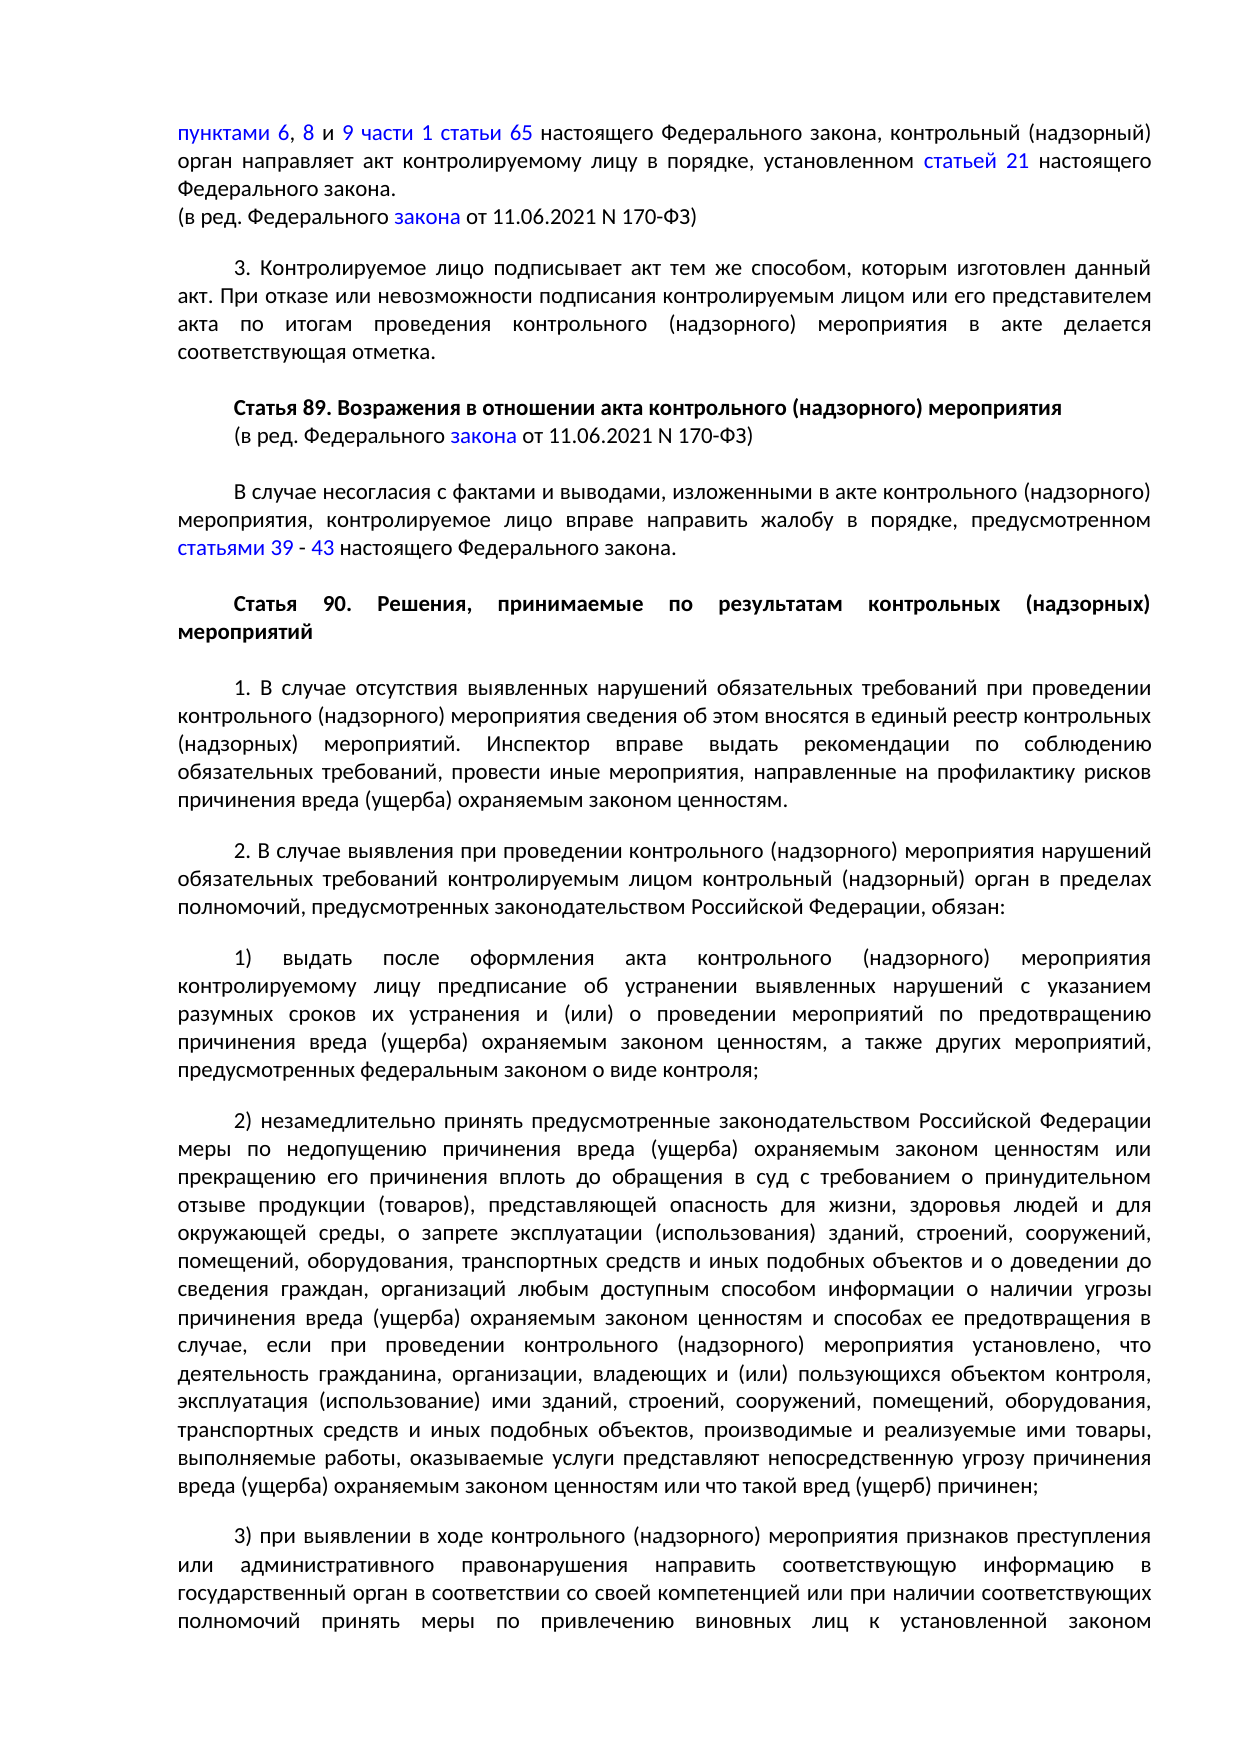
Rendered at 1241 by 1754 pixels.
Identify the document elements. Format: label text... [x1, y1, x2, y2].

text В случае несогласия с фактами и выводами, изложенными в акте контрольного (надзорного) мероприятия, контролируемое лицо вправе направить жалобу в порядке, предусмотренном статьями 39 - 43 настоящего Федерального закона. [177, 477, 1152, 561]
text 1) выдать после оформления акта контрольного (надзорного) мероприятия контролируемому лицу предписание об устранении выявленных нарушений с указанием разумных сроков их устранения и (или) о проведении мероприятий по предотвращению причинения вреда (ущерба) охраняемым законом ценностям, а также других мероприятий, предусмотренных федеральным законом о виде контроля; [177, 943, 1152, 1083]
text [177, 1522, 1152, 1634]
text 1. В случае отсутствия выявленных нарушений обязательных требований при проведении контрольного (надзорного) мероприятия сведения об этом вносятся в единый реестр контрольных (надзорных) мероприятий. Инспектор вправе выдать рекомендации по соблюдению обязательных требований, провести иные мероприятия, направленные на профилактику рисков причинения вреда (ущерба) охраняемым законом ценностям. [177, 673, 1152, 813]
text (в ред. Федерального закона от 11.06.2021 N 170-ФЗ) [177, 202, 1152, 230]
title Статья 89. Возражения в отношении акта контрольного (надзорного) мероприятия [177, 393, 1152, 421]
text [177, 118, 1152, 202]
text 3. Контролируемое лицо подписывает акт тем же способом, которым изготовлен данный акт. При отказе или невозможности подписания контролируемым лицом или его представителем акта по итогам проведения контрольного (надзорного) мероприятия в акте делается соответствующая отметка. [177, 253, 1152, 365]
text 2. В случае выявления при проведении контрольного (надзорного) мероприятия нарушений обязательных требований контролируемым лицом контрольный (надзорный) орган в пределах полномочий, предусмотренных законодательством Российской Федерации, обязан: [177, 836, 1152, 921]
title Статья 90. Решения, принимаемые по результатам контрольных (надзорных) мероприятий [177, 589, 1152, 645]
text 2) незамедлительно принять предусмотренные законодательством Российской Федерации меры по недопущению причинения вреда (ущерба) охраняемым законом ценностям или прекращению его причинения вплоть до обращения в суд с требованием о принудительном отзыве продукции (товаров), представляющей опасность для жизни, здоровья людей и для окружающей среды, о запрете эксплуатации (использования) зданий, строений, сооружений, помещений, оборудования, транспортных средств и иных подобных объектов и о доведении до сведения граждан, организаций любым доступным способом информации о наличии угрозы причинения вреда (ущерба) охраняемым законом ценностям и способах ее предотвращения в случае, если при проведении контрольного (надзорного) мероприятия установлено, что деятельность гражданина, организации, владеющих и (или) пользующихся объектом контроля, эксплуатация (использование) ими зданий, строений, сооружений, помещений, оборудования, транспортных средств и иных подобных объектов, производимые и реализуемые ими товары, выполняемые работы, оказываемые услуги представляют непосредственную угрозу причинения вреда (ущерба) охраняемым законом ценностям или что такой вред (ущерб) причинен; [177, 1106, 1152, 1499]
text (в ред. Федерального закона от 11.06.2021 N 170-ФЗ) [177, 421, 1152, 449]
